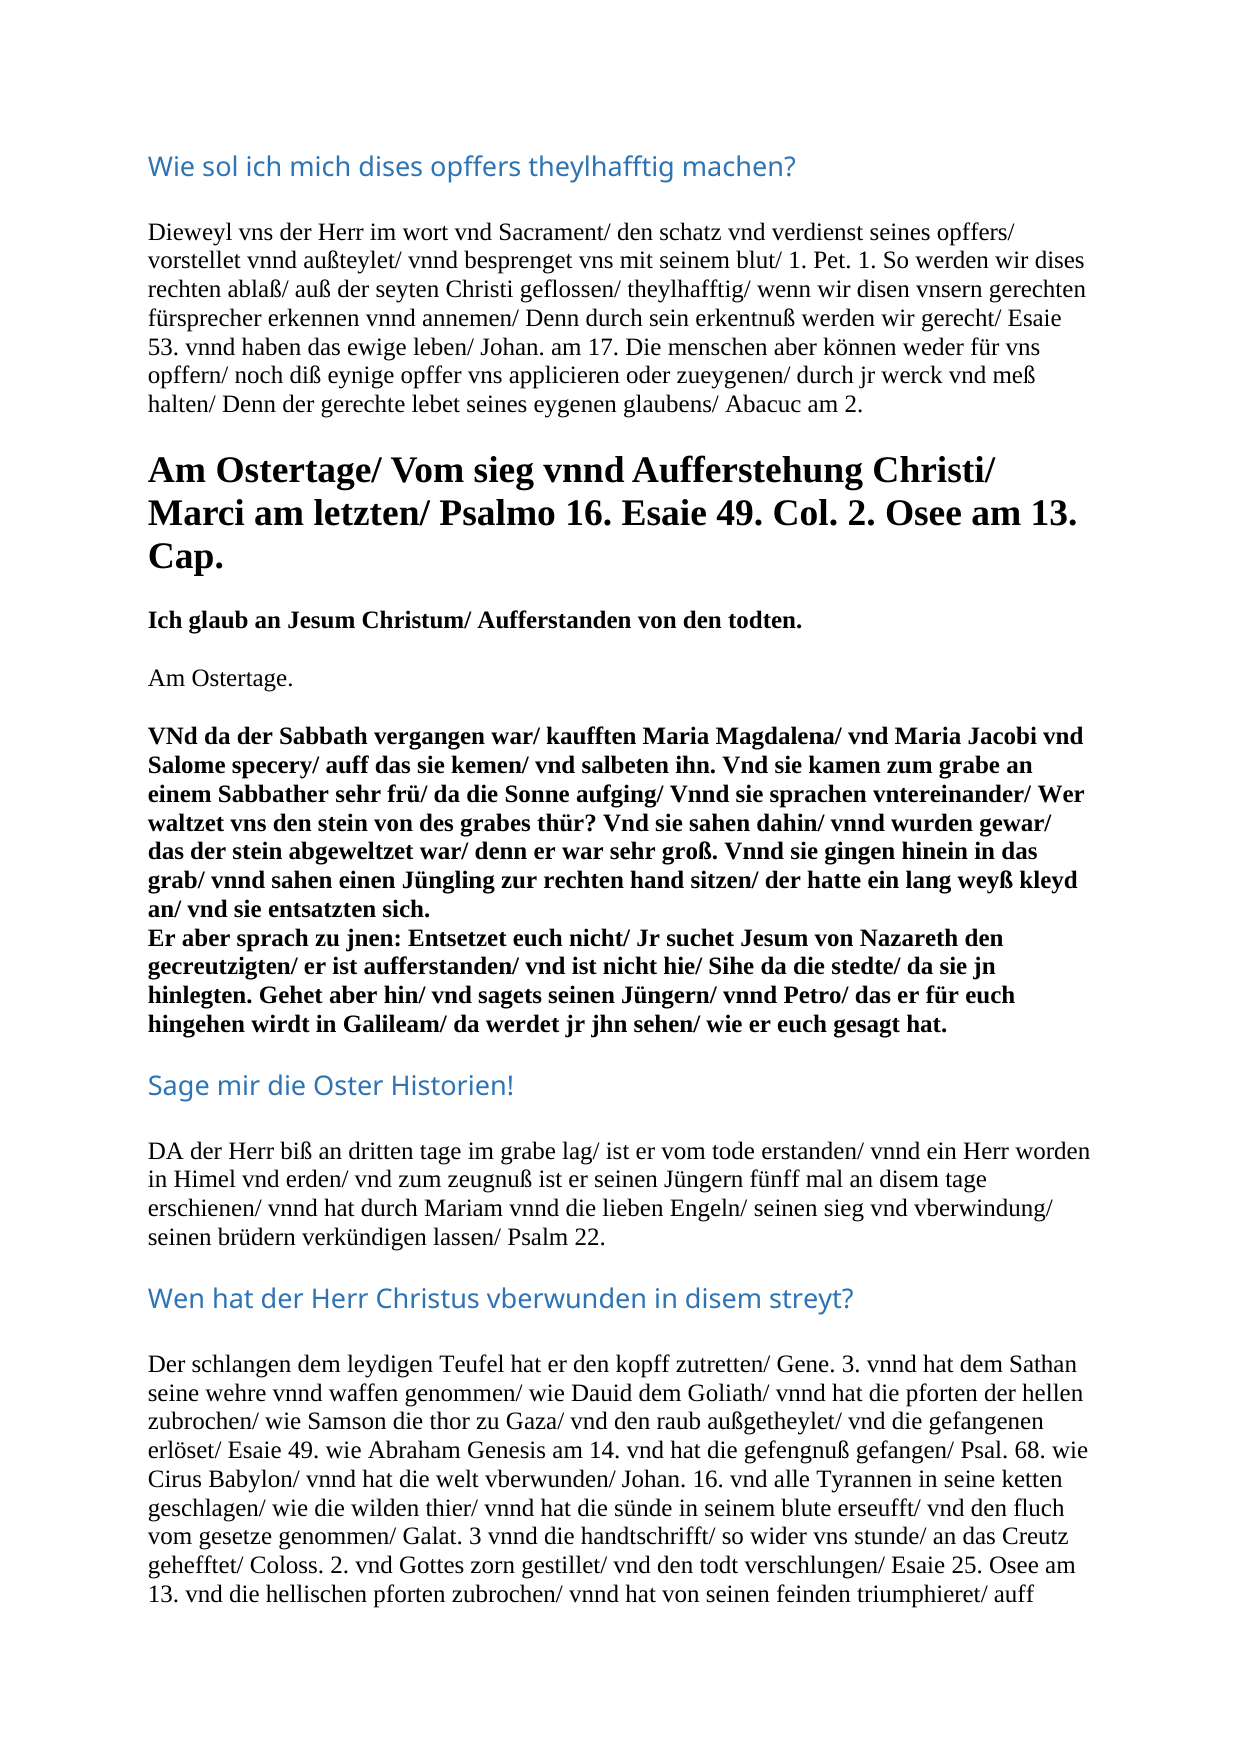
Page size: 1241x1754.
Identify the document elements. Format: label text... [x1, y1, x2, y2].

text DA der Herr biß an dritten tage im grabe lag/ ist er vom tode erstanden/ vnnd ein Herr worden in Himel vnd erden/ vnd zum zeugnuß ist er seinen Jüngern fünff mal an disem tage erschienen/ vnnd hat durch Mariam vnnd die lieben Engeln/ seinen sieg vnd vberwindung/ seinen brüdern verkündigen lassen/ Psalm 22. [148, 1136, 1093, 1251]
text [148, 1349, 1093, 1608]
text Ich glaub an Jesum Christum/ Aufferstanden von den todten. [148, 606, 1093, 634]
subtitle Sage mir die Oster Historien! [148, 1067, 1093, 1104]
text Dieweyl vns der Herr im wort vnd Sacrament/ den schatz vnd verdienst seines opffers/ vorstellet vnnd außteylet/ vnnd besprenget vns mit seinem blut/ 1. Pet. 1. So werden wir dises rechten ablaß/ auß der seyten Christi geflossen/ theylhafftig/ wenn wir disen vnsern gerechten fürsprecher erkennen vnnd annemen/ Denn durch sein erkentnuß werden wir gerecht/ Esaie 53. vnnd haben das ewige leben/ Johan. am 17. Die menschen aber können weder für vns opffern/ noch diß eynige opffer vns applicieren oder zueygenen/ durch jr werck vnd meß halten/ Denn der gerechte lebet seines eygenen glaubens/ Abacuc am 2. [148, 217, 1093, 418]
subtitle Wie sol ich mich dises opffers theylhafftig machen? [148, 148, 1093, 184]
subtitle Am Ostertage/ Vom sieg vnnd Aufferstehung Christi/ Marci am letzten/ Psalmo 16. Esaie 49. Col. 2. Osee am 13. Cap. [148, 447, 1093, 576]
subtitle Wen hat der Herr Christus vberwunden in disem streyt? [148, 1280, 1093, 1317]
text Am Ostertage. [148, 663, 1093, 692]
text VNd da der Sabbath vergangen war/ kaufften Maria Magdalena/ vnd Maria Jacobi vnd Salome specery/ auff das sie kemen/ vnd salbeten ihn. Vnd sie kamen zum grabe an einem Sabbather sehr frü/ da die Sonne aufging/ Vnnd sie sprachen vntereinander/ Wer waltzet vns den stein von des grabes thür? Vnd sie sahen dahin/ vnnd wurden gewar/ das der stein abgeweltzet war/ denn er war sehr groß. Vnnd sie gingen hinein in das grab/ vnnd sahen einen Jüngling zur rechten hand sitzen/ der hatte ein lang weyß kleyd an/ vnd sie entsatzten sich. Er aber sprach zu jnen: Entsetzet euch nicht/ Jr suchet Jesum von Nazareth den gecreutzigten/ er ist aufferstanden/ vnd ist nicht hie/ Sihe da die stedte/ da sie jn hinlegten. Gehet aber hin/ vnd sagets seinen Jüngern/ vnnd Petro/ das er für euch hingehen wirdt in Galileam/ da werdet jr jhn sehen/ wie er euch gesagt hat. [148, 721, 1093, 1038]
